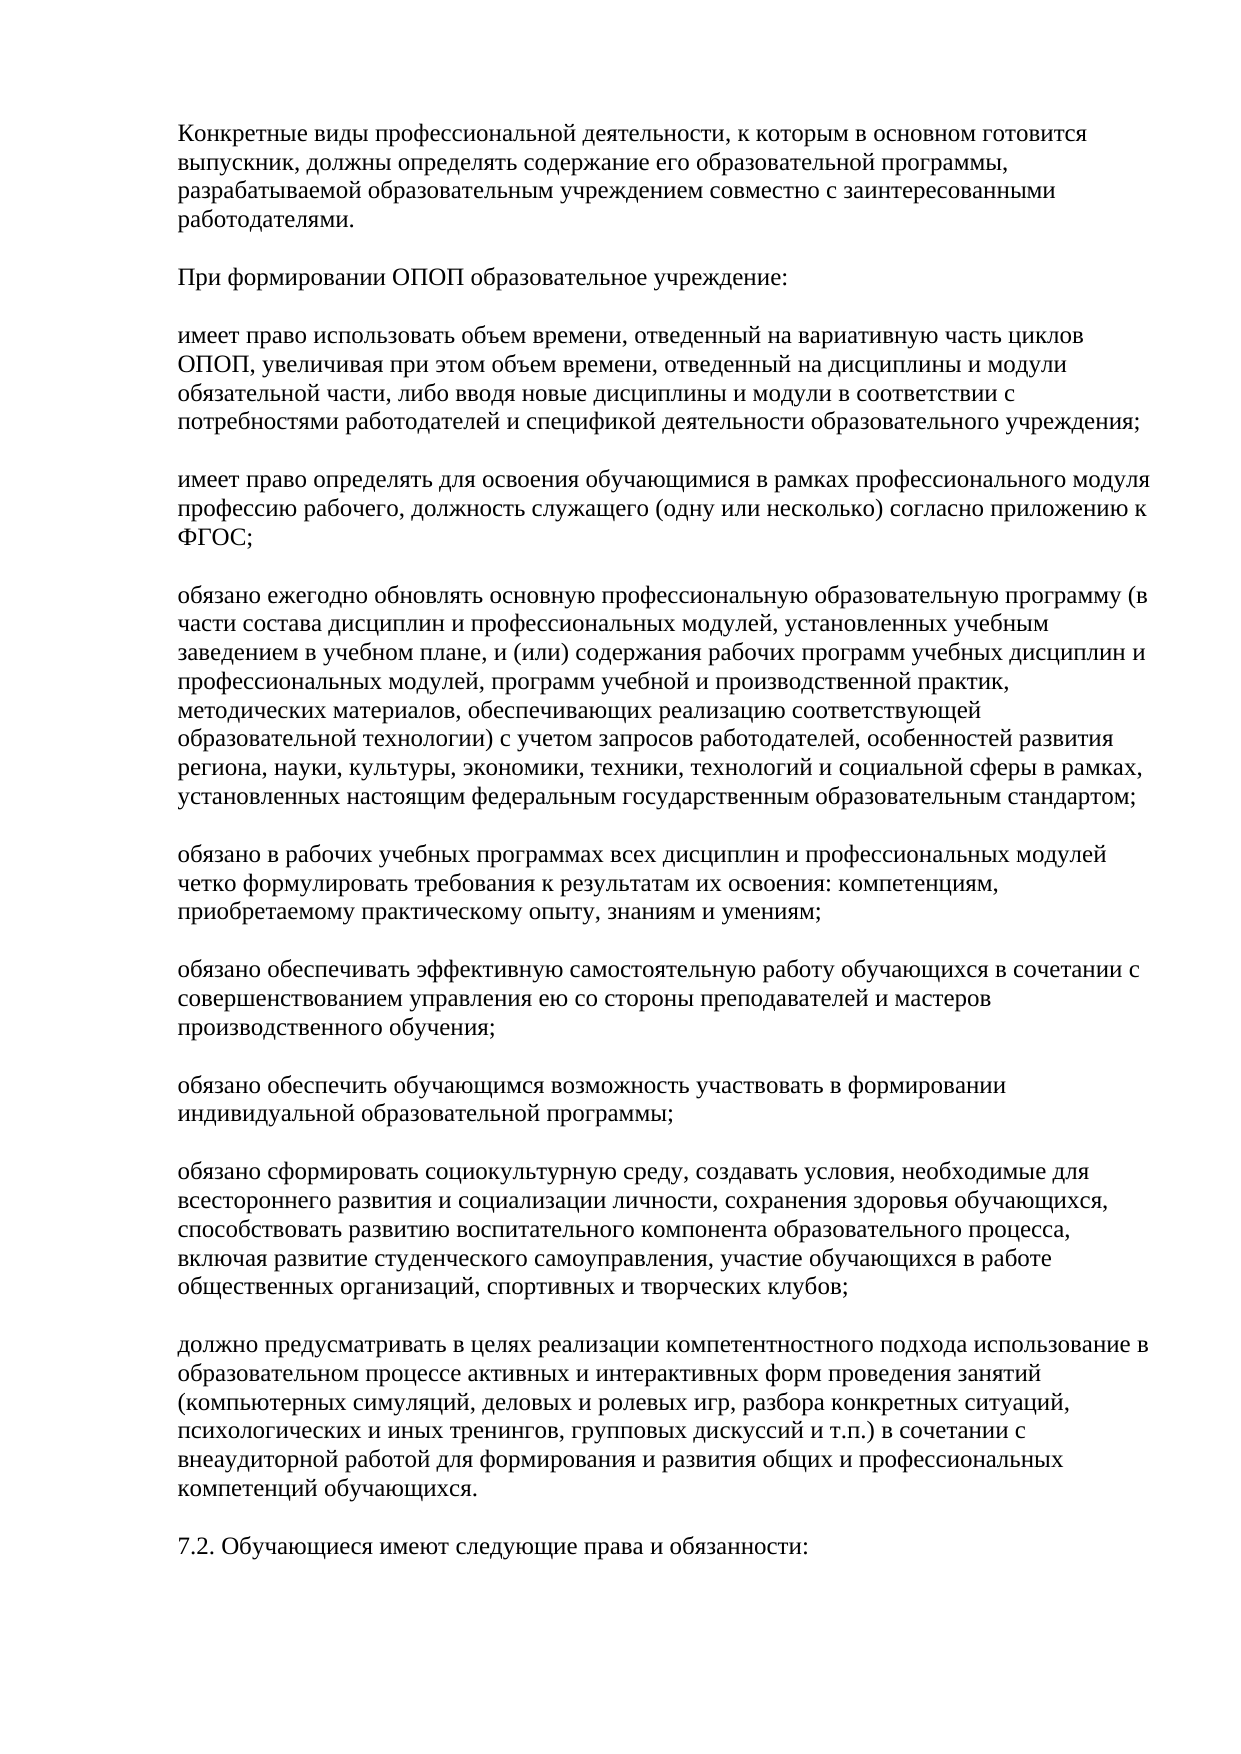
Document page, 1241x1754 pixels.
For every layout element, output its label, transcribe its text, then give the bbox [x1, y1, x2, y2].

text обязано обеспечивать эффективную самостоятельную работу обучающихся в сочетании с совершенствованием управления ею со стороны преподавателей и мастеров производственного обучения; [177, 954, 1152, 1041]
text 7.2. Обучающиеся имеют следующие права и обязанности: [177, 1531, 1152, 1560]
text имеет право определять для освоения обучающимися в рамках профессионального модуля профессию рабочего, должность служащего (одну или несколько) согласно приложению к ФГОС; [177, 464, 1152, 551]
text обязано сформировать социокультурную среду, создавать условия, необходимые для всестороннего развития и социализации личности, сохранения здоровья обучающихся, способствовать развитию воспитательного компонента образовательного процесса, включая развитие студенческого самоуправления, участие обучающихся в работе общественных организаций, спортивных и творческих клубов; [177, 1156, 1152, 1300]
text обязано в рабочих учебных программах всех дисциплин и профессиональных модулей четко формулировать требования к результатам их освоения: компетенциям, приобретаемому практическому опыту, знаниям и умениям; [177, 839, 1152, 925]
text имеет право использовать объем времени, отведенный на вариативную часть циклов ОПОП, увеличивая при этом объем времени, отведенный на дисциплины и модули обязательной части, либо вводя новые дисциплины и модули в соответствии с потребностями работодателей и спецификой деятельности образовательного учреждения; [177, 320, 1152, 435]
text Конкретные виды профессиональной деятельности, к которым в основном готовится выпускник, должны определять содержание его образовательной программы, разрабатываемой образовательным учреждением совместно с заинтересованными работодателями. [177, 118, 1152, 233]
text обязано обеспечить обучающимся возможность участвовать в формировании индивидуальной образовательной программы; [177, 1070, 1152, 1127]
text должно предусматривать в целях реализации компетентностного подхода использование в образовательном процессе активных и интерактивных форм проведения занятий (компьютерных симуляций, деловых и ролевых игр, разбора конкретных ситуаций, психологических и иных тренингов, групповых дискуссий и т.п.) в сочетании с внеаудиторной работой для формирования и развития общих и профессиональных компетенций обучающихся. [177, 1329, 1152, 1502]
text При формировании ОПОП образовательное учреждение: [177, 262, 1152, 291]
text обязано ежегодно обновлять основную профессиональную образовательную программу (в части состава дисциплин и профессиональных модулей, установленных учебным заведением в учебном плане, и (или) содержания рабочих программ учебных дисциплин и профессиональных модулей, программ учебной и производственной практик, методических материалов, обеспечивающих реализацию соответствующей образовательной технологии) с учетом запросов работодателей, особенностей развития региона, науки, культуры, экономики, техники, технологий и социальной сферы в рамках, установленных настоящим федеральным государственным образовательным стандартом; [177, 580, 1152, 810]
